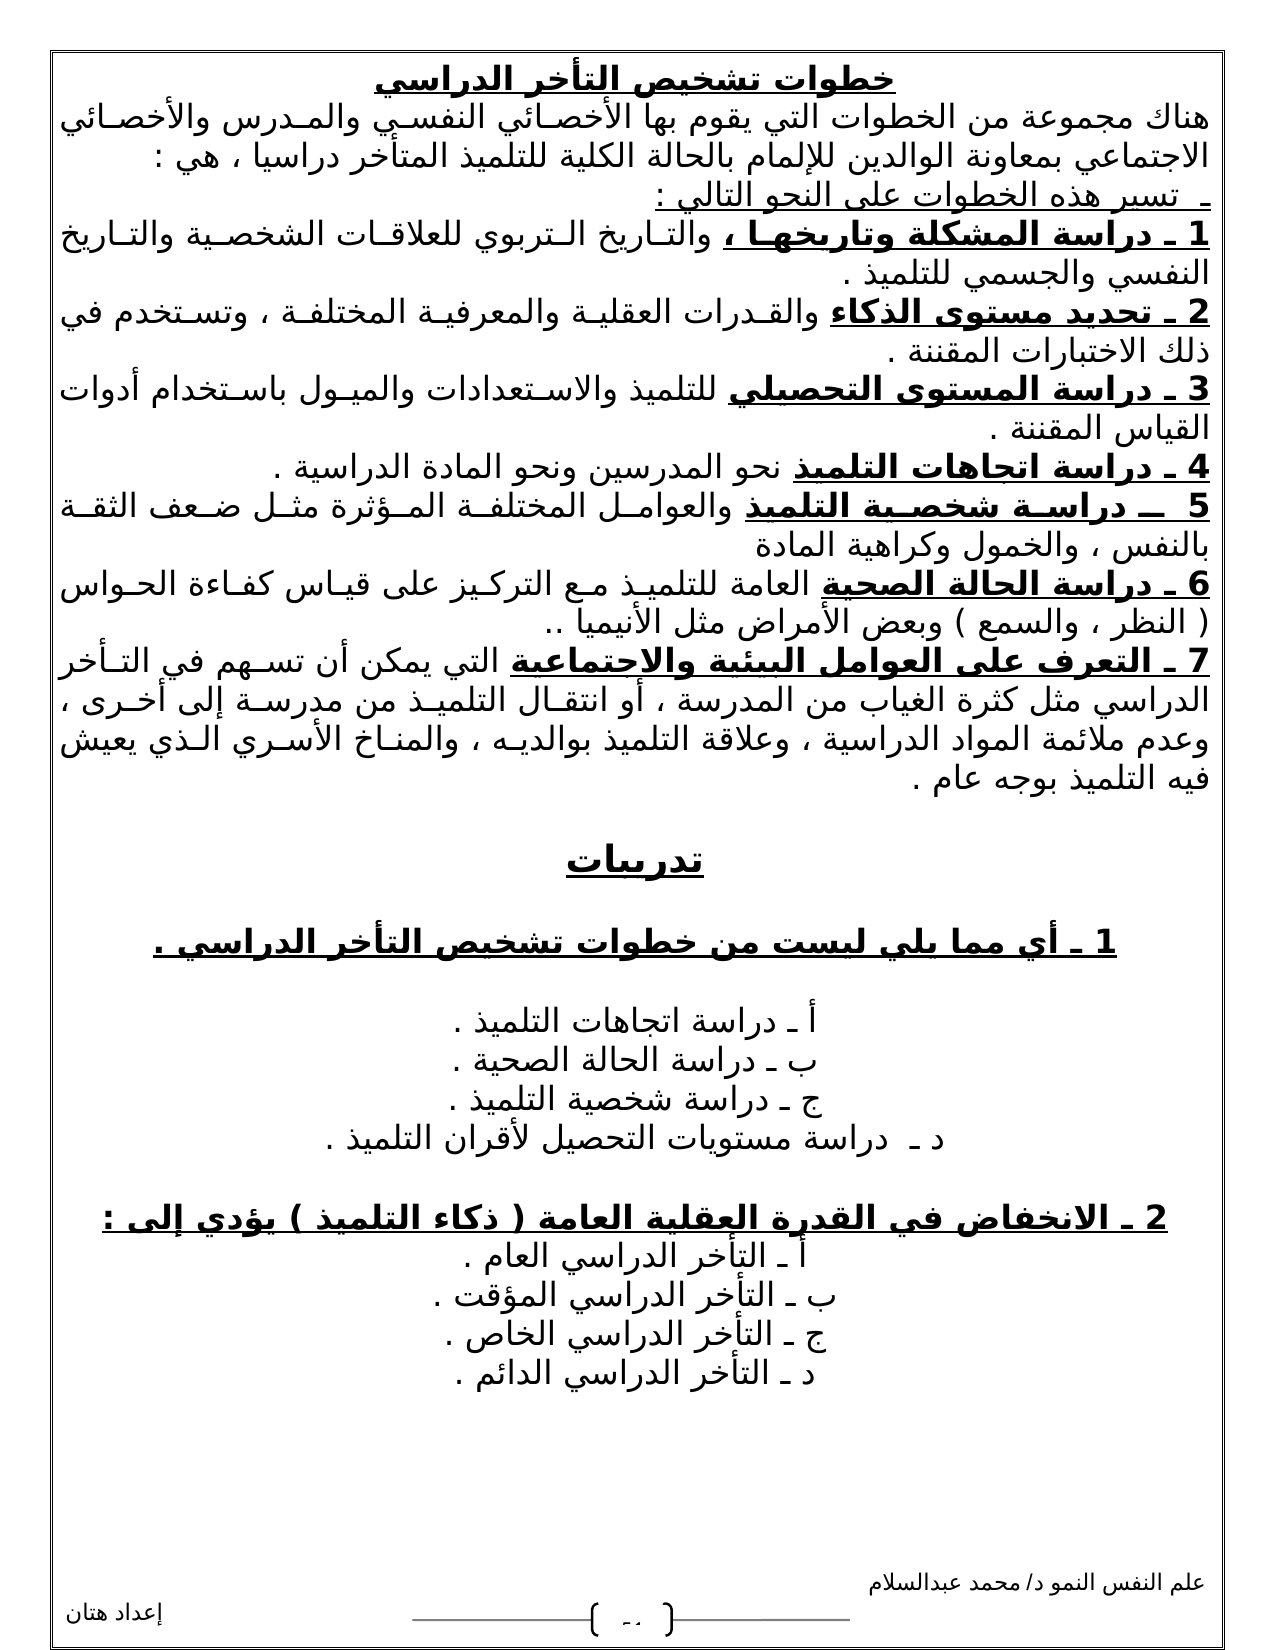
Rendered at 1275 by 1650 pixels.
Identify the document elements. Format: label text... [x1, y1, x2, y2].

text ج ـ دراسة شخصية التلميذ . [59, 1080, 1211, 1118]
text 2 ـ تحديد مستوى الذكاء والقدرات العقلية والمعرفية المختلفة ، وتستخدم في ذلك الاختبارات المقننة . [59, 292, 1211, 370]
text خطوات تشخيص التأخر الدراسي [59, 59, 1211, 98]
text ب ـ دراسة الحالة الصحية . [59, 1041, 1211, 1080]
text هناك مجموعة من الخطوات التي يقوم بها الأخصائي النفسي والمدرس والأخصائي الاجتماعي بمعاونة الوالدين للإلمام بالحالة الكلية للتلميذ المتأخر دراسيا ، هي : [59, 98, 1211, 176]
text ـ تسير هذه الخطوات على النحو التالي : [59, 176, 1211, 214]
text د ـ دراسة مستويات التحصيل لأقران التلميذ . [59, 1118, 1211, 1157]
text ج ـ التأخر الدراسي الخاص . [59, 1315, 1211, 1353]
text 6 ـ دراسة الحالة الصحية العامة للتلميذ مع التركيز على قياس كفاءة الحواس ( النظر ، والسمع ) وبعض الأمراض مثل الأنيميا .. [59, 564, 1211, 642]
text أ ـ دراسة اتجاهات التلميذ . [59, 1002, 1211, 1041]
text أ ـ التأخر الدراسي العام . [59, 1237, 1211, 1276]
text تدريبات [59, 838, 1211, 882]
text ب ـ التأخر الدراسي المؤقت . [59, 1276, 1211, 1315]
text 4 ـ دراسة اتجاهات التلميذ نحو المدرسين ونحو المادة الدراسية . [59, 448, 1211, 486]
text 2 ـ الانخفاض في القدرة العقلية العامة ( ذكاء التلميذ ) يؤدي إلى : [59, 1198, 1211, 1237]
text 5 ـ دراسة شخصية التلميذ والعوامل المختلفة المؤثرة مثل ضعف الثقة بالنفس ، والخمول وكراهية المادة [59, 486, 1211, 564]
text 7 ـ التعرف على العوامل البيئية والاجتماعية التي يمكن أن تسهم في التأخر الدراسي مثل كثرة الغياب من المدرسة ، أو انتقال التلميذ من مدرسة إلى أخرى ، وعدم ملائمة المواد الدراسية ، وعلاقة التلميذ بوالديه ، والمناخ الأسري الذي يعيش فيه التلميذ بوجه عام . [59, 642, 1211, 797]
text 3 ـ دراسة المستوى التحصيلي للتلميذ والاستعدادات والميول باستخدام أدوات القياس المقننة . [59, 370, 1211, 448]
text 1 ـ دراسة المشكلة وتاريخها ، والتاريخ التربوي للعلاقات الشخصية والتاريخ النفسي والجسمي للتلميذ . [59, 214, 1211, 292]
text د ـ التأخر الدراسي الدائم . [59, 1353, 1211, 1392]
text 1 ـ أي مما يلي ليست من خطوات تشخيص التأخر الدراسي . [59, 922, 1211, 961]
